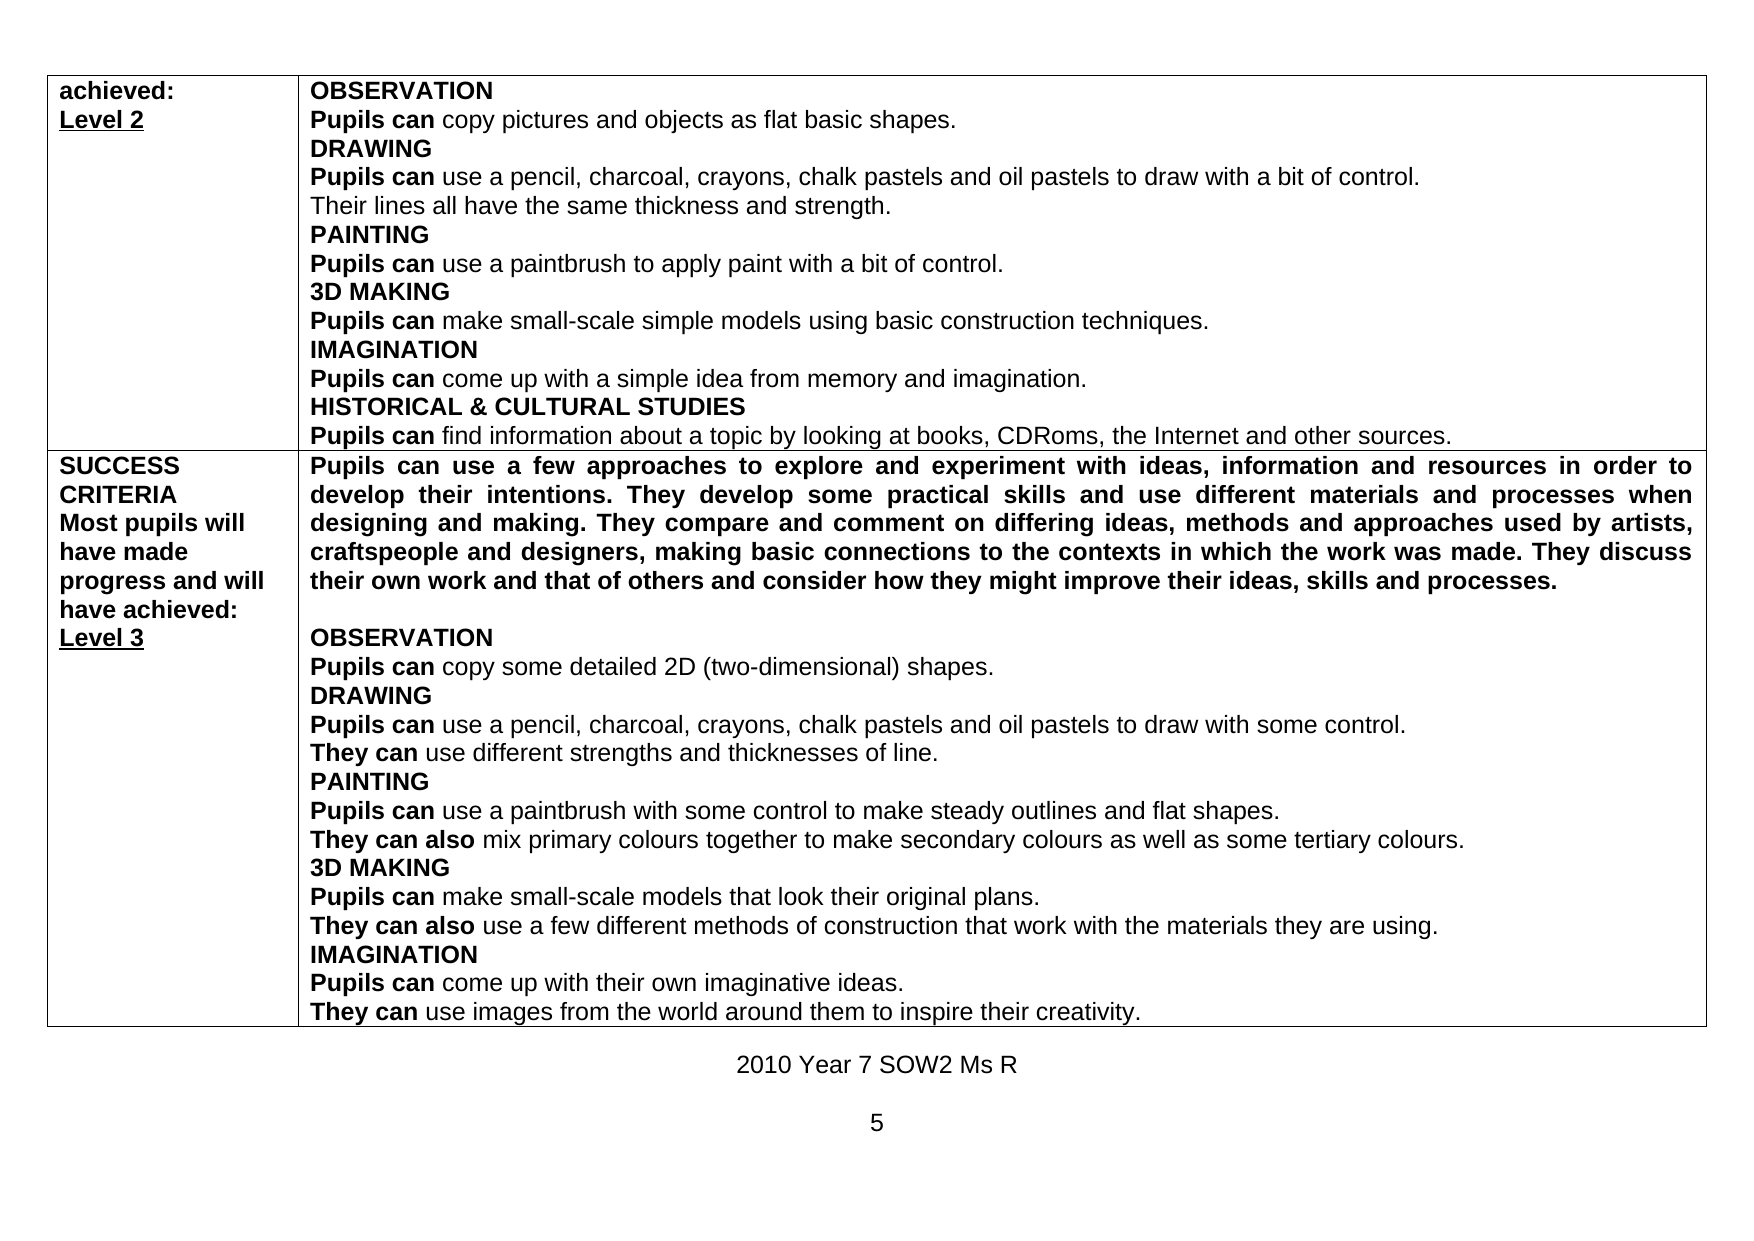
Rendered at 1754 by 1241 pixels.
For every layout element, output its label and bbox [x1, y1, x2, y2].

table_cell [48, 76, 298, 450]
table_cell [48, 451, 298, 1026]
table_cell [299, 451, 1706, 1026]
table_cell [299, 76, 1706, 450]
